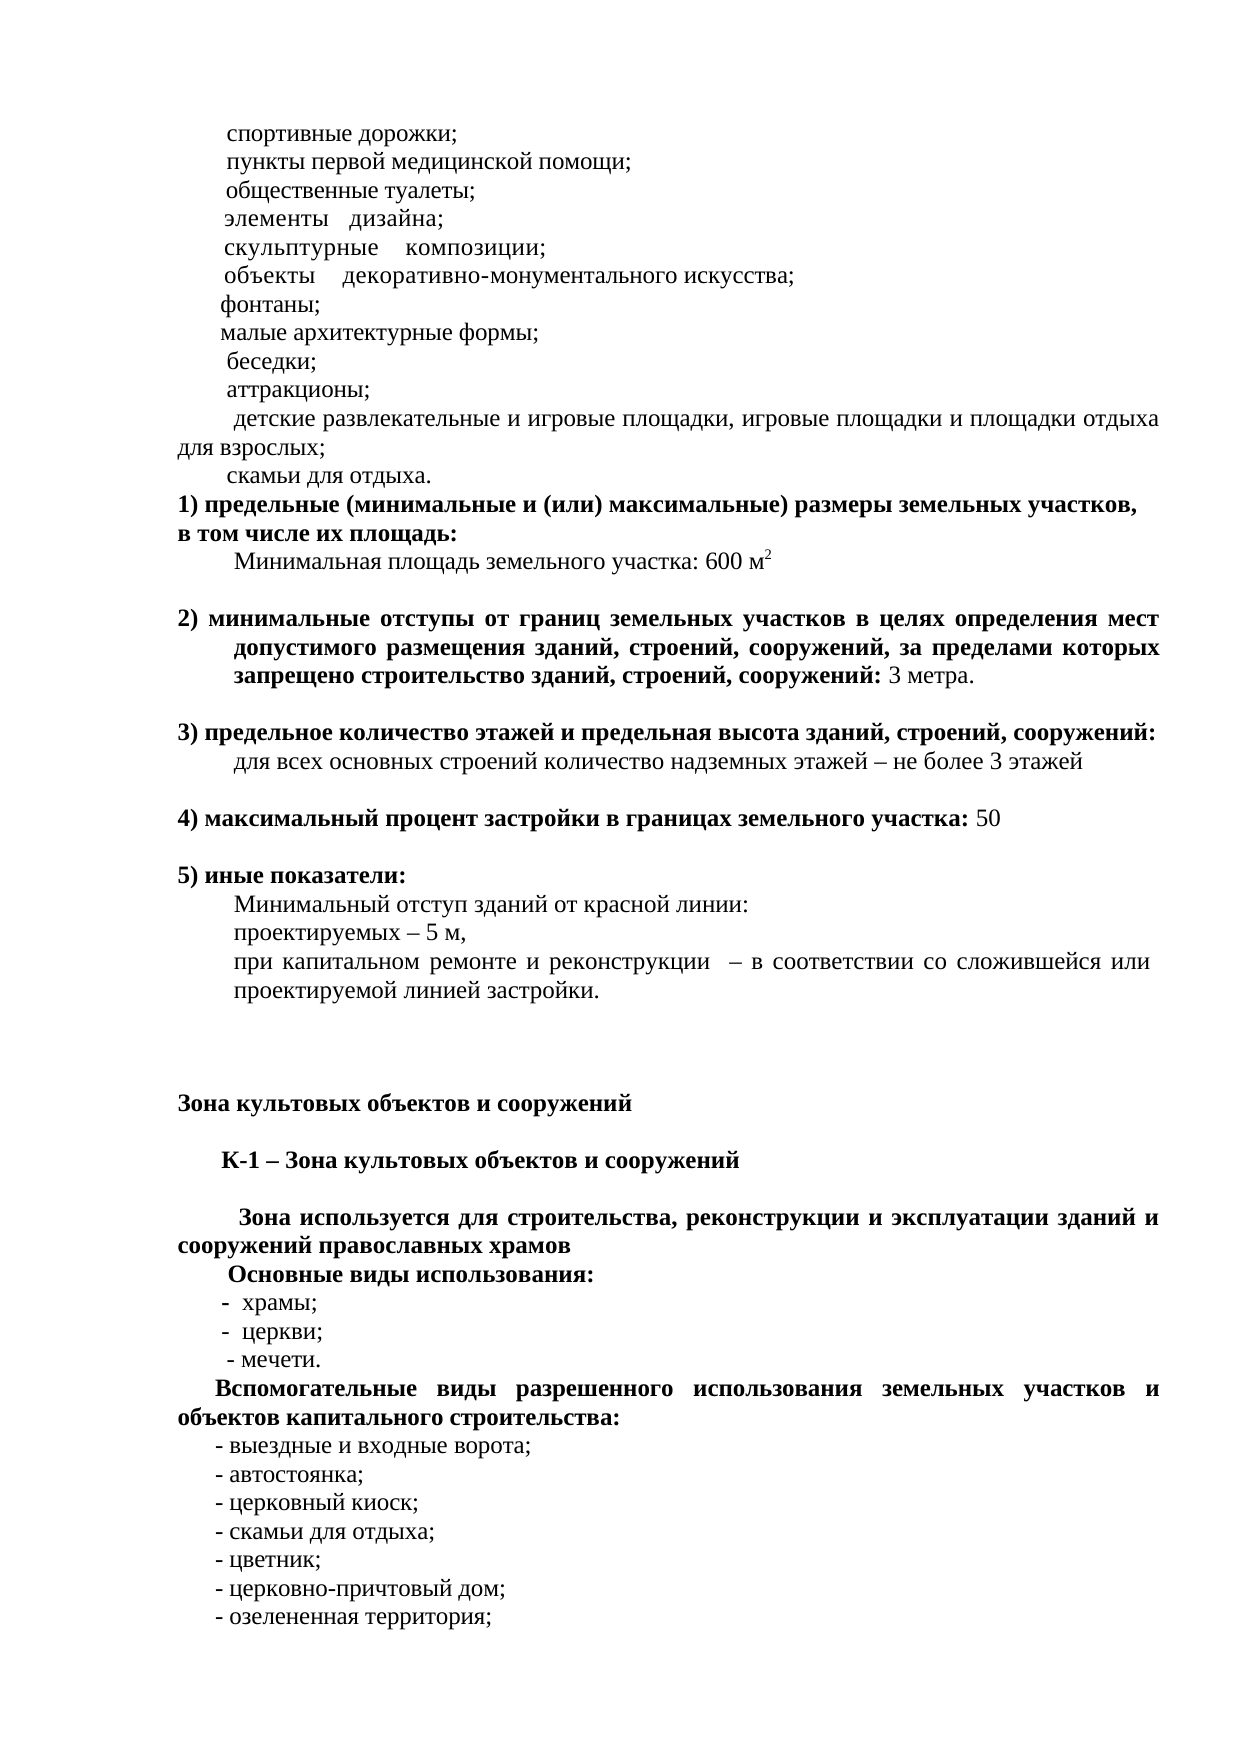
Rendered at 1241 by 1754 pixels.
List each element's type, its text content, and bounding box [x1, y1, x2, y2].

text - озелененная территория; [177, 1602, 1160, 1630]
text Зона культовых объектов и сооружений [177, 1088, 1160, 1117]
text детские развлекательные и игровые площадки, игровые площадки и площадки отдыха для взрослых; [177, 403, 1160, 461]
text Вспомогательные виды разрешенного использования земельных участков и объектов капитального строительства: [177, 1373, 1160, 1431]
text Минимальный отступ зданий от красной линии: [177, 889, 1160, 918]
text спортивные дорожки; [177, 118, 1160, 147]
text Основные виды использования: [177, 1259, 1160, 1288]
text элементы дизайна; [177, 204, 1160, 232]
text объекты декоративно-монументального искусства; [177, 261, 1160, 289]
text проектируемых – , [177, 918, 1160, 946]
text 3) предельное количество этажей и предельная высота зданий, строений, сооружений: [177, 718, 1160, 746]
text Минимальная площадь земельного участка: [177, 547, 1160, 575]
text 4) максимальный процент застройки в границах земельного участка: 50 [177, 804, 1160, 832]
text 1) предельные (минимальные и (или) максимальные) размеры земельных участков, в том числе их площадь: [177, 489, 1152, 547]
text - цветник; [177, 1545, 1160, 1573]
text - автостоянка; [177, 1459, 1160, 1488]
text 2) минимальные отступы от границ земельных участков в целях определения мест допустимого размещения зданий, строений, сооружений, за пределами которых запрещено строительство зданий, строений, сооружений: . [177, 604, 1160, 689]
text аттракционы; [177, 375, 1160, 403]
text - храмы; [177, 1288, 1160, 1316]
text малые архитектурные формы; [177, 318, 1160, 346]
text - скамьи для отдыха; [177, 1516, 1160, 1545]
text пункты первой медицинской помощи; [177, 147, 1160, 175]
text фонтаны; [177, 289, 1160, 318]
text при капитальном ремонте и реконструкции – в соответствии со сложившейся или проектируемой линией застройки. [233, 946, 1152, 1004]
text К-1 – Зона культовых объектов и сооружений [177, 1145, 1160, 1174]
text скульптурные композиции; [177, 232, 1160, 261]
text - выездные и входные ворота; [177, 1431, 1160, 1459]
text скамьи для отдыха. [177, 461, 1160, 489]
text для всех основных строений количество надземных этажей – не более 3 этажей [233, 746, 1160, 775]
text 5) иные показатели: [177, 861, 1160, 889]
text беседки; [177, 346, 1160, 375]
text - церковный киоск; [177, 1488, 1160, 1516]
text общественные туалеты; [177, 175, 1160, 204]
text - церкви; [177, 1316, 1160, 1345]
text - мечети. [177, 1345, 1160, 1373]
text Зона используется для строительства, реконструкции и эксплуатации зданий и сооружений православных храмов [177, 1202, 1160, 1259]
text - церковно-причтовый дом; [177, 1573, 1160, 1602]
